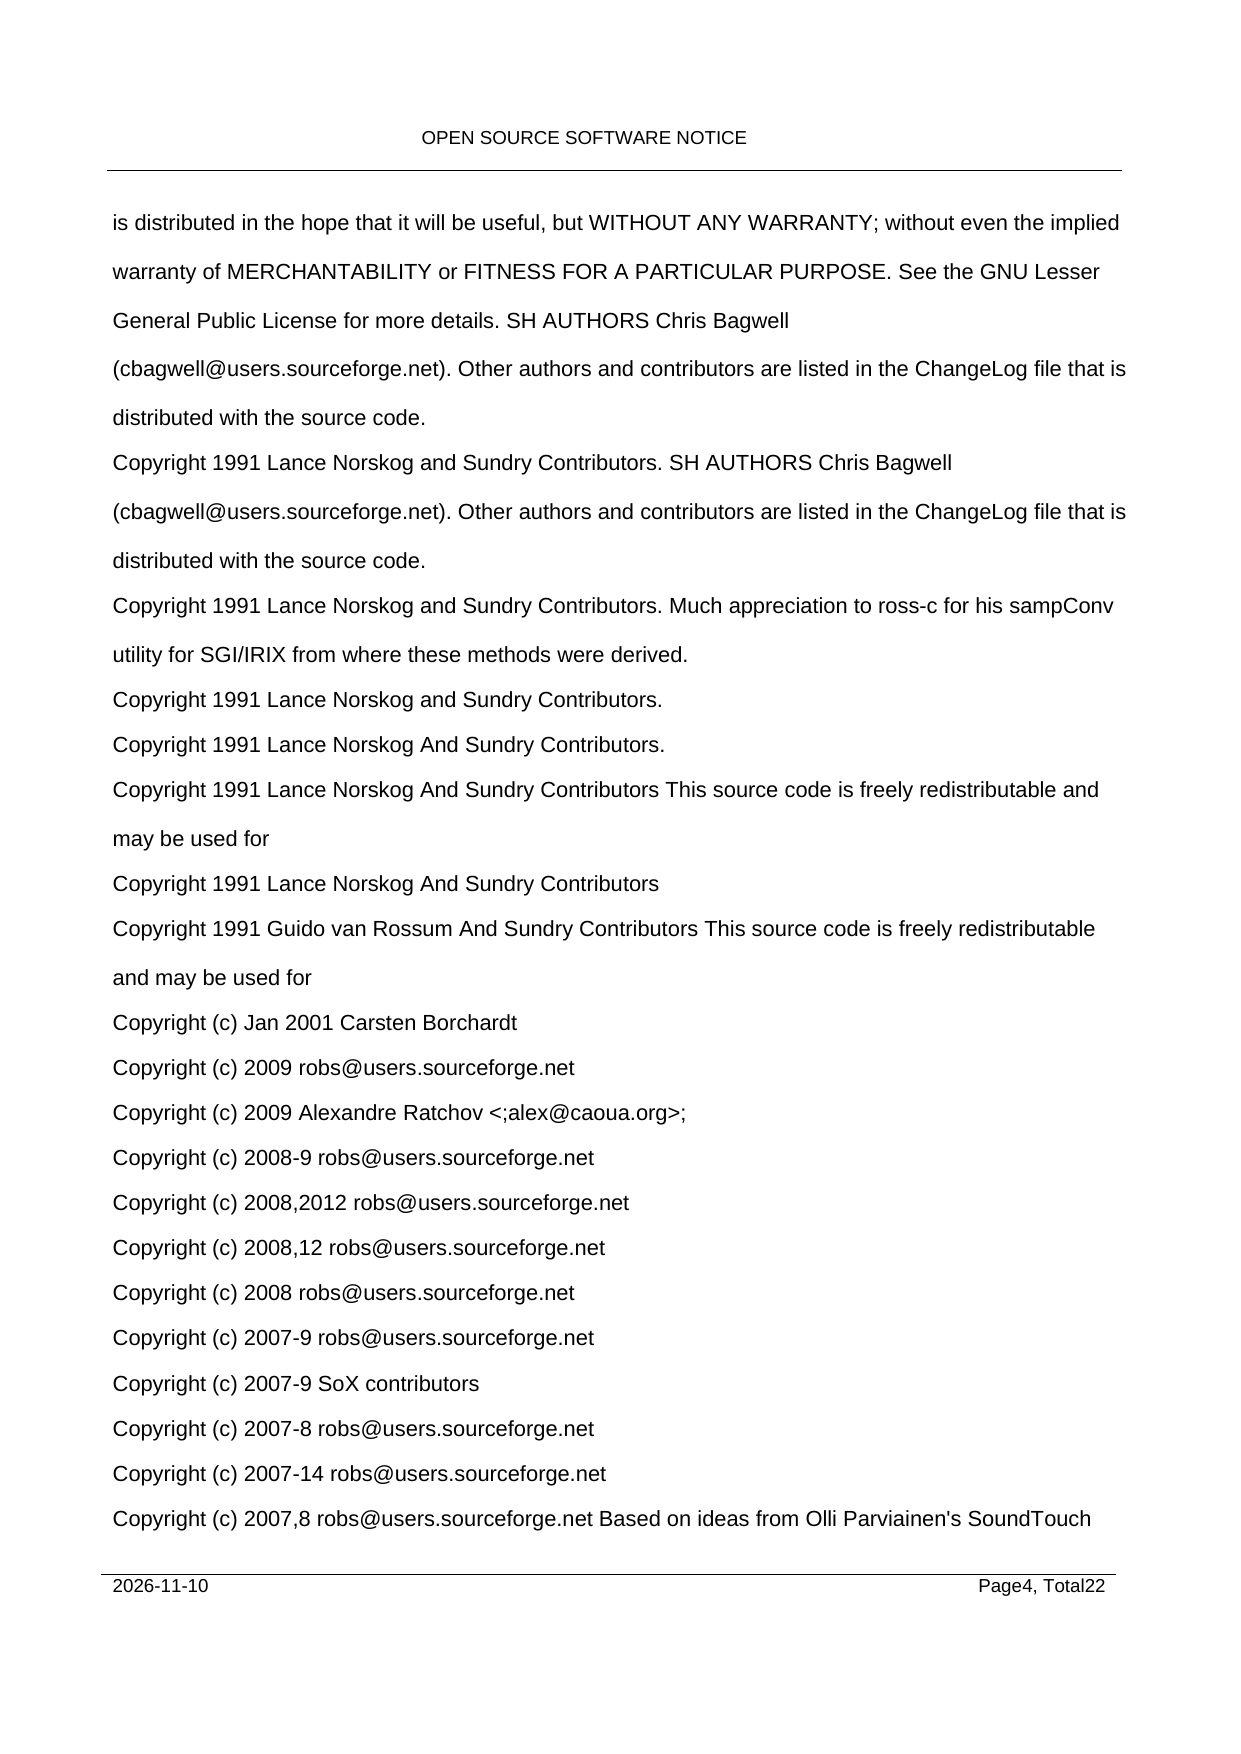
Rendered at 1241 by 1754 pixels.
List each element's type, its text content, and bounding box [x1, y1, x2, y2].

text Copyright (c) 2007-9 SoX contributors [112, 1367, 1128, 1399]
text Copyright (c) 2007-9 robs@users.sourceforge.net [112, 1322, 1128, 1354]
text Copyright (c) 2009 Alexandre Ratchov <;alex@caoua.org>; [112, 1096, 1128, 1129]
text Copyright 1991 Lance Norskog And Sundry Contributors This source code is freely redistributable and may be used for [112, 773, 1128, 854]
text Copyright 1991 Lance Norskog And Sundry Contributors [112, 867, 1128, 899]
text Copyright 1991 Lance Norskog and Sundry Contributors. SH AUTHORS Chris Bagwell (cbagwell@users.sourceforge.net). Other authors and contributors are listed in the ChangeLog file that is distributed with the source code. [112, 446, 1128, 576]
text Copyright 1991 Lance Norskog and Sundry Contributors. Much appreciation to ross-c for his sampConv utility for SGI/IRIX from where these methods were derived. [112, 589, 1128, 670]
text Copyright (c) 2008,2012 robs@users.sourceforge.net [112, 1186, 1128, 1219]
text Copyright (c) 2009 robs@users.sourceforge.net [112, 1051, 1128, 1083]
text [112, 1502, 1128, 1534]
text Copyright (c) 2008 robs@users.sourceforge.net [112, 1277, 1128, 1309]
text Copyright (c) 2008,12 robs@users.sourceforge.net [112, 1231, 1128, 1264]
text Copyright (c) 2007-8 robs@users.sourceforge.net [112, 1412, 1128, 1444]
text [112, 206, 1128, 434]
text Copyright (c) 2007-14 robs@users.sourceforge.net [112, 1457, 1128, 1489]
text Copyright 1991 Lance Norskog And Sundry Contributors. [112, 728, 1128, 761]
text Copyright (c) Jan 2001 Carsten Borchardt [112, 1006, 1128, 1038]
text Copyright 1991 Guido van Rossum And Sundry Contributors This source code is freely redistributable and may be used for [112, 912, 1128, 993]
text Copyright 1991 Lance Norskog and Sundry Contributors. [112, 683, 1128, 715]
text Copyright (c) 2008-9 robs@users.sourceforge.net [112, 1141, 1128, 1174]
